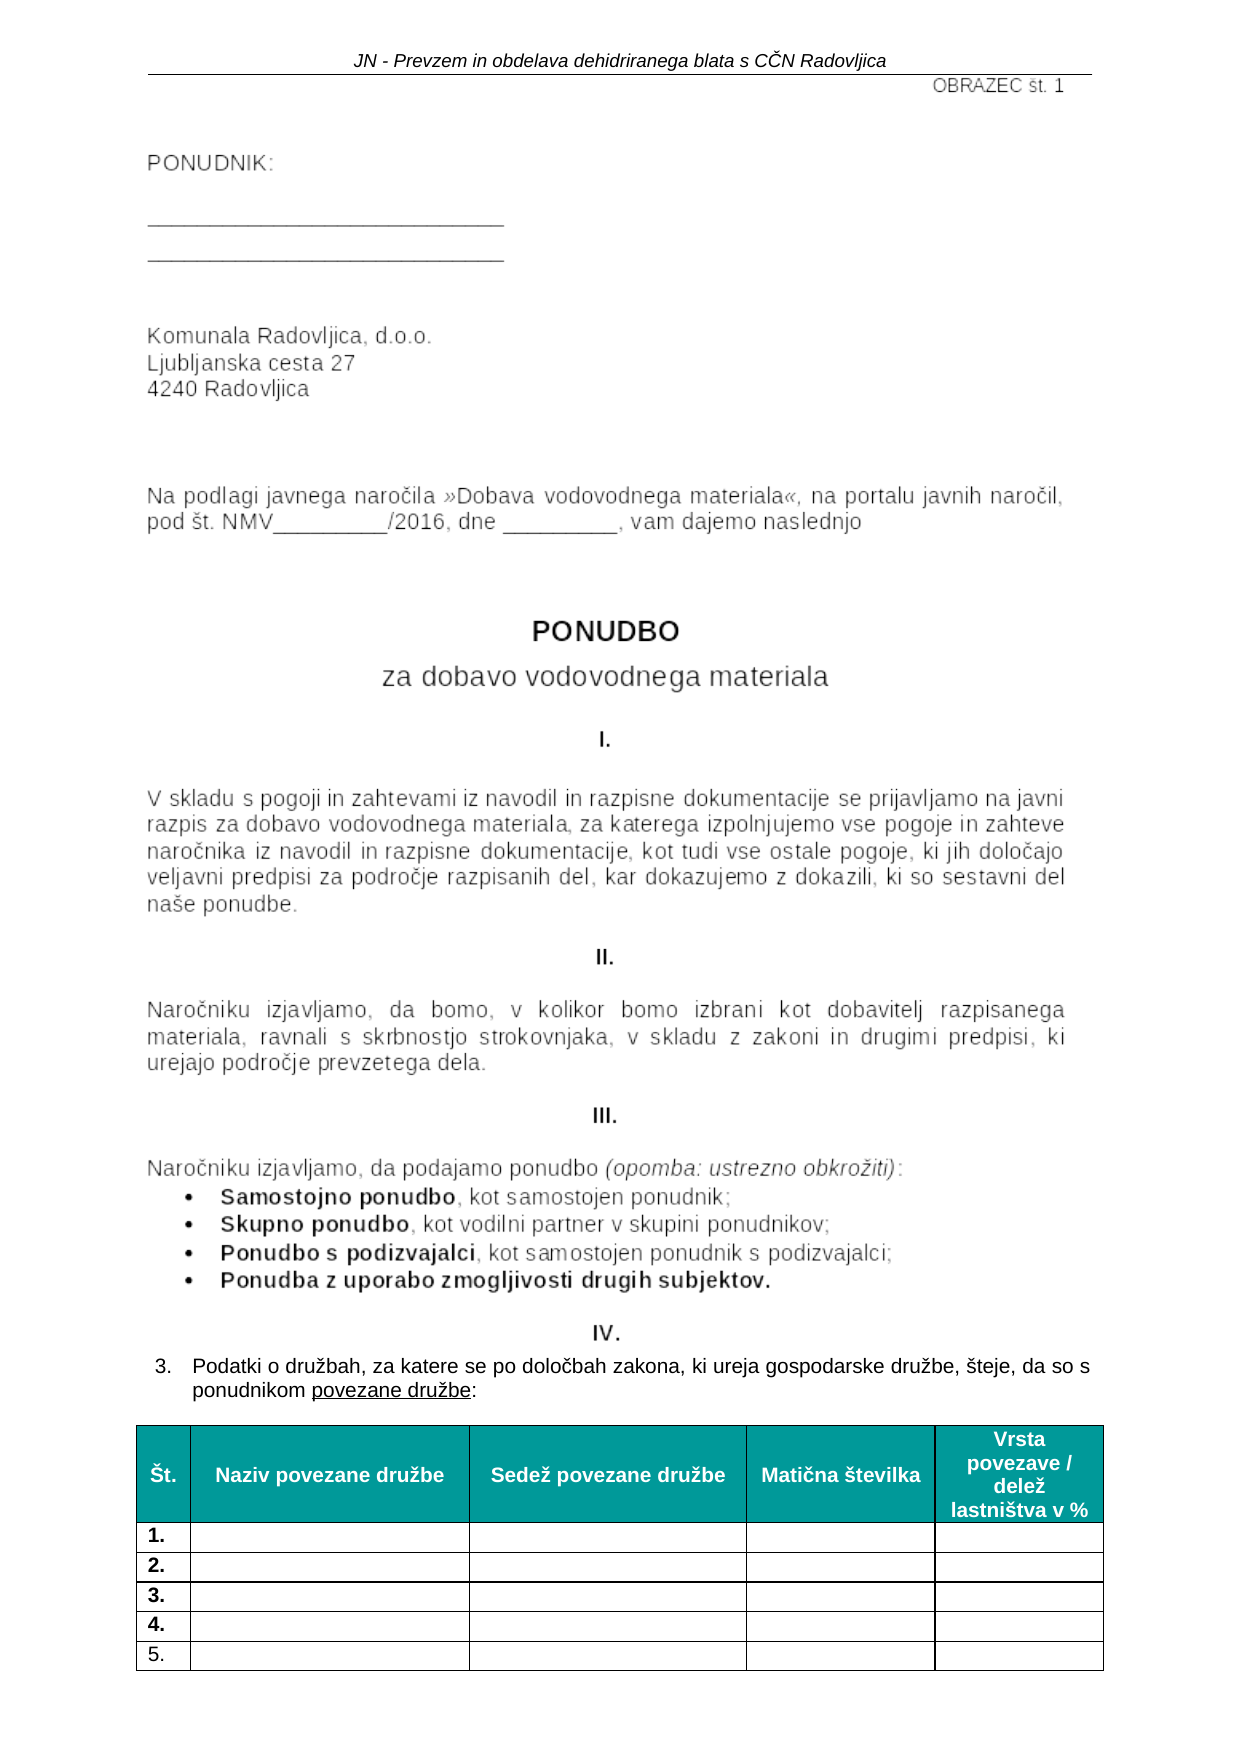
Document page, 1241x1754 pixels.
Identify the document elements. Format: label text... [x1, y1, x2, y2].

table_header Sedež povezane družbe [470, 1426, 746, 1522]
table_cell 1. [137, 1523, 190, 1552]
table_header Št. [137, 1426, 190, 1522]
table_cell 4. [137, 1612, 190, 1641]
table_header Matična številka [747, 1426, 934, 1522]
table_cell [936, 1612, 1103, 1641]
table_cell [936, 1583, 1103, 1611]
table_cell [747, 1583, 934, 1611]
table_cell [191, 1642, 469, 1670]
table_cell [191, 1612, 469, 1641]
table_cell 3. [137, 1583, 190, 1611]
table_cell [191, 1523, 469, 1552]
table_cell [747, 1612, 934, 1641]
table_cell [470, 1642, 746, 1670]
table_cell [936, 1642, 1103, 1670]
table_cell [191, 1553, 469, 1581]
table_cell [470, 1553, 746, 1581]
table_cell [191, 1583, 469, 1611]
table_cell [747, 1553, 934, 1581]
table_cell [470, 1583, 746, 1611]
table_cell 5. [137, 1642, 190, 1670]
table_header Vrsta povezave / delež lastništva v % [936, 1426, 1103, 1522]
table_cell [470, 1612, 746, 1641]
table_cell [747, 1642, 934, 1670]
table_cell [936, 1553, 1103, 1581]
table_cell [747, 1523, 934, 1552]
table_cell [470, 1523, 746, 1552]
table_cell [936, 1523, 1103, 1552]
table_cell 2. [137, 1553, 190, 1581]
table_header Naziv povezane družbe [191, 1426, 469, 1522]
list Podatki o družbah, za katere se po določbah zakona, ki ureja gospodarske družbe, šteje, da so s ponudnikom povezane družbe: [154, 1353, 1092, 1401]
